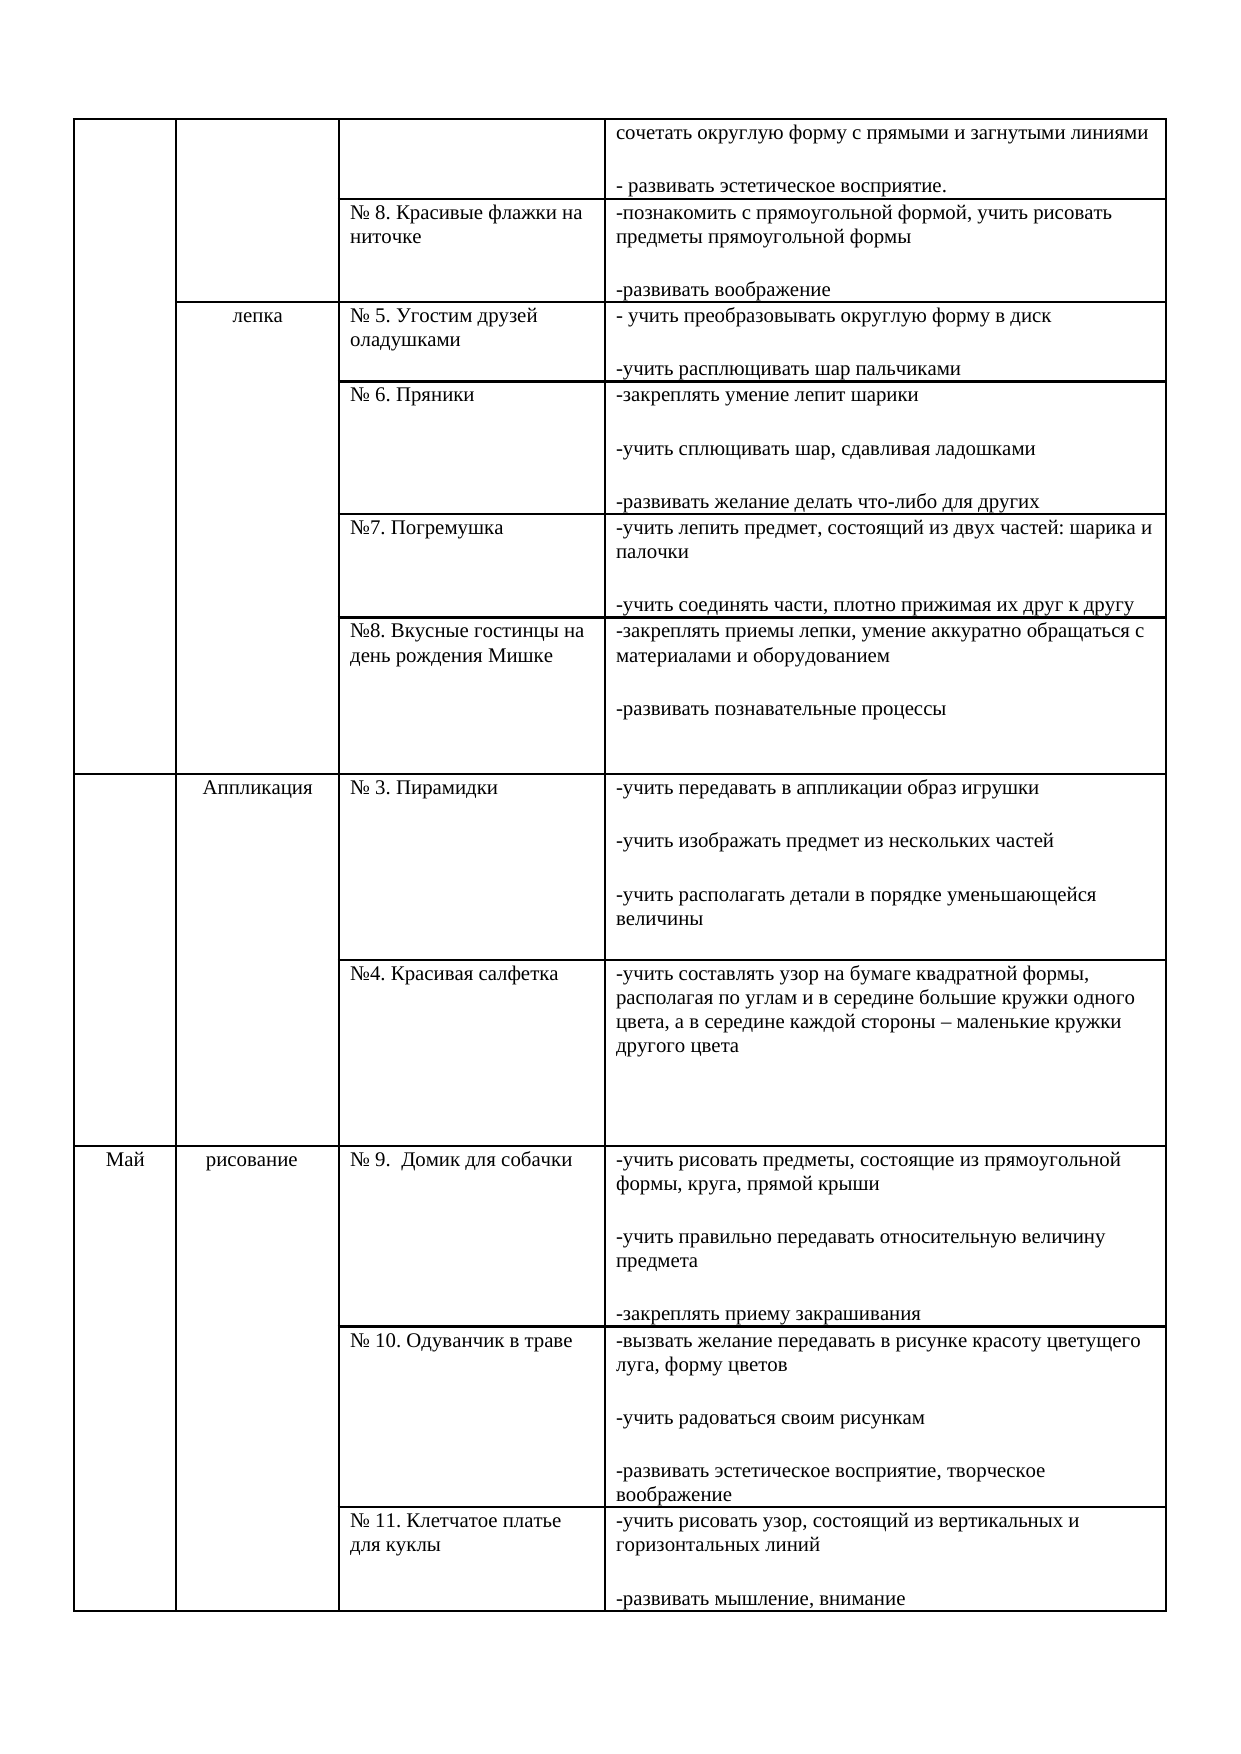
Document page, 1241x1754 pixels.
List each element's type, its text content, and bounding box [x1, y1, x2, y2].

table_cell №7. Погремушка [340, 515, 604, 616]
table_cell [75, 775, 175, 1145]
table_cell № 8. Красивые флажки на ниточке [340, 200, 604, 301]
table_cell -вызвать желание передавать в рисунке красоту цветущего луга, форму цветов -учить радоваться своим рисункам -развивать эстетическое восприятие, творческое воображение [606, 1328, 1165, 1506]
table_cell №4. Красивая салфетка [340, 961, 604, 1145]
table_cell № 3. Пирамидки [340, 775, 604, 959]
table_cell -познакомить с прямоугольной формой, учить рисовать предметы прямоугольной формы -развивать воображение [606, 200, 1165, 301]
table_cell -учить рисовать предметы, состоящие из прямоугольной формы, круга, прямой крыши -учить правильно передавать относительную величину предмета -закреплять приему закрашивания [606, 1147, 1165, 1325]
table_cell № 10. Одуванчик в траве [340, 1328, 604, 1506]
table_cell -закреплять приемы лепки, умение аккуратно обращаться с материалами и оборудованием -развивать познавательные процессы [606, 619, 1165, 773]
table_cell -учить лепить предмет, состоящий из двух частей: шарика и палочки -учить соединять части, плотно прижимая их друг к другу [606, 515, 1165, 616]
table_cell лепка [177, 303, 338, 773]
table_cell №8. Вкусные гостинцы на день рождения Мишке [340, 619, 604, 773]
table_cell -закреплять умение лепит шарики -учить сплющивать шар, сдавливая ладошками -развивать желание делать что-либо для других [606, 383, 1165, 513]
table_cell № 5. Угостим друзей оладушками [340, 303, 604, 380]
table_cell -учить составлять узор на бумаге квадратной формы, располагая по углам и в середине большие кружки одного цвета, а в середине каждой стороны – маленькие кружки другого цвета [606, 961, 1165, 1145]
table_cell № 9. Домик для собачки [340, 1147, 604, 1325]
table_cell № 11. Клетчатое платье для куклы [340, 1508, 604, 1609]
table_cell - учить преобразовывать округлую форму в диск -учить расплющивать шар пальчиками [606, 303, 1165, 380]
table_cell Май [75, 1147, 175, 1609]
table_cell Аппликация [177, 775, 338, 1145]
table_cell № 6. Пряники [340, 383, 604, 513]
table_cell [340, 120, 604, 197]
table_cell рисование [177, 1147, 338, 1609]
table_cell -учить передавать в аппликации образ игрушки -учить изображать предмет из нескольких частей -учить располагать детали в порядке уменьшающейся величины [606, 775, 1165, 959]
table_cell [606, 120, 1165, 197]
table_cell -учить рисовать узор, состоящий из вертикальных и горизонтальных линий -развивать мышление, внимание [606, 1508, 1165, 1609]
